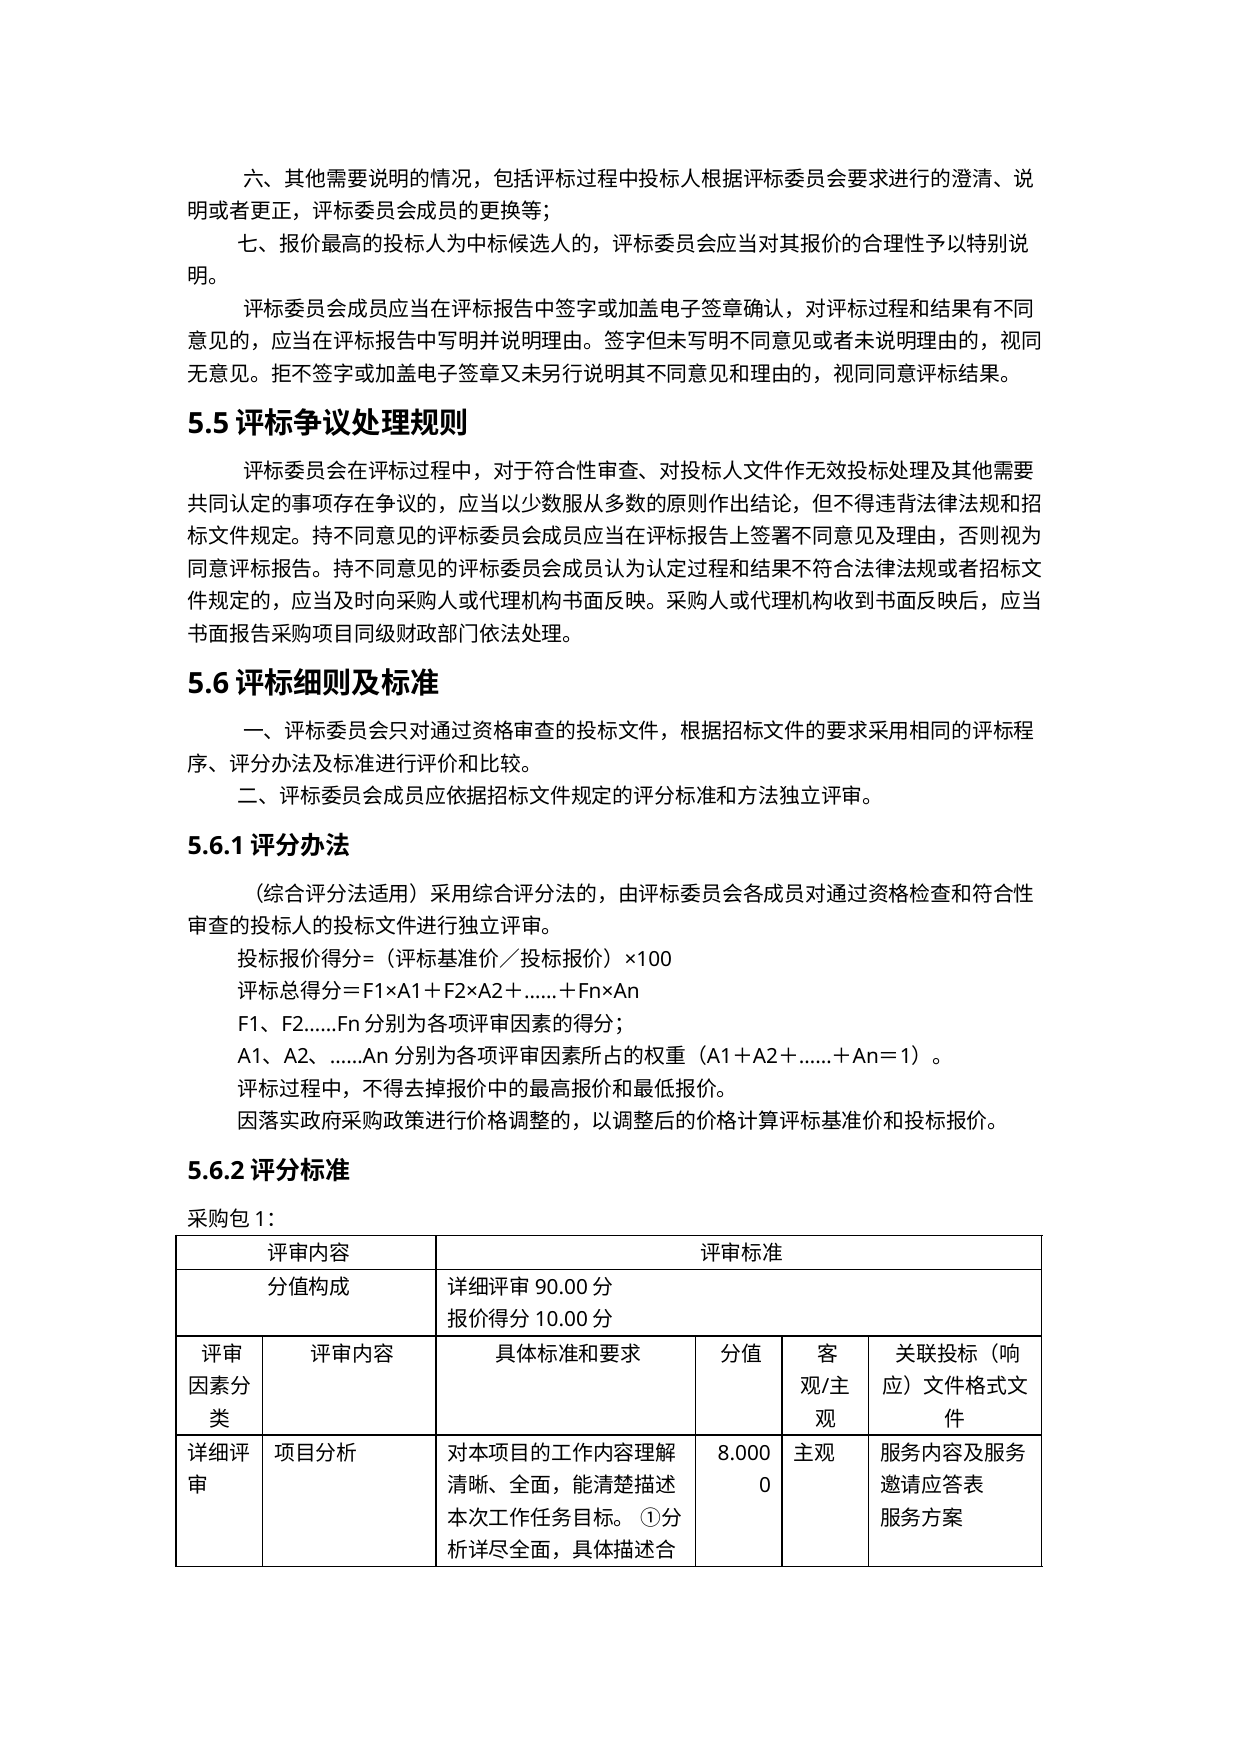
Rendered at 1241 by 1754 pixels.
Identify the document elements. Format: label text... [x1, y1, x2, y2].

table_cell 详细评审 [177, 1436, 262, 1566]
text 一、评标委员会只对通过资格审查的投标文件，根据招标文件的要求采用相同的评标程序、评分办法及标准进行评价和比较。 [187, 714, 1053, 779]
text 二、评标委员会成员应依据招标文件规定的评分标准和方法独立评审。 [187, 779, 1053, 812]
table_cell 服务内容及服务邀请应答表 服务方案 [869, 1436, 1041, 1566]
text （综合评分法适用）采用综合评分法的，由评标委员会各成员对通过资格检查和符合性审查的投标人的投标文件进行独立评审。 [187, 877, 1053, 942]
table_cell 评审内容 [263, 1337, 435, 1434]
table_cell 分值 [696, 1337, 781, 1434]
table_cell 具体标准和要求 [437, 1337, 695, 1434]
table_cell 8.0000 [696, 1436, 781, 1566]
table_cell 评审因素分类 [177, 1337, 262, 1434]
text 评标过程中，不得去掉报价中的最高报价和最低报价。 [187, 1072, 1053, 1104]
text 因落实政府采购政策进行价格调整的，以调整后的价格计算评标基准价和投标报价。 [187, 1104, 1053, 1137]
table_cell 客观/主观 [783, 1337, 868, 1434]
table_cell 详细评审90.00分 报价得分10.00分 [437, 1270, 1041, 1335]
text 采购包1： [187, 1202, 1053, 1234]
text 评标委员会在评标过程中，对于符合性审查、对投标人文件作无效投标处理及其他需要共同认定的事项存在争议的，应当以少数服从多数的原则作出结论，但不得违背法律法规和招标文件规定。持不同意见的评标委员会成员应当在评标报告上签署不同意见及理由，否则视为同意评标报告。持不同意见的评标委员会成员认为认定过程和结果不符合法律法规或者招标文件规定的，应当及时向采购人或代理机构书面反映。采购人或代理机构收到书面反映后，应当书面报告采购项目同级财政部门依法处理。 [187, 454, 1053, 649]
text 5.6.2评分标准 [187, 1137, 1053, 1202]
table_cell 分值构成 [177, 1270, 435, 1335]
text 六、其他需要说明的情况，包括评标过程中投标人根据评标委员会要求进行的澄清、说明或者更正，评标委员会成员的更换等； [187, 162, 1053, 227]
table_cell 项目分析 [263, 1436, 435, 1566]
table_cell 主观 [783, 1436, 868, 1566]
text 七、报价最高的投标人为中标候选人的，评标委员会应当对其报价的合理性予以特别说明。 [187, 227, 1053, 292]
text 评标委员会成员应当在评标报告中签字或加盖电子签章确认，对评标过程和结果有不同意见的，应当在评标报告中写明并说明理由。签字但未写明不同意见或者未说明理由的，视同无意见。拒不签字或加盖电子签章又未另行说明其不同意见和理由的，视同同意评标结果。 [187, 292, 1053, 389]
text A1、A2、……An 分别为各项评审因素所占的权重（A1＋A2＋……＋An＝1）。 [187, 1039, 1053, 1072]
text 投标报价得分=（评标基准价／投标报价）×100 [187, 942, 1053, 974]
text 5.5评标争议处理规则 [187, 389, 1053, 454]
table_cell 关联投标（响应）文件格式文件 [869, 1337, 1041, 1434]
text 评标总得分＝F1×A1＋F2×A2＋……＋Fn×An [187, 974, 1053, 1007]
text 5.6评标细则及标准 [187, 649, 1053, 714]
table_header 评审内容 [177, 1236, 435, 1268]
text 5.6.1评分办法 [187, 812, 1053, 877]
text F1、F2……Fn分别为各项评审因素的得分； [187, 1007, 1053, 1039]
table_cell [437, 1436, 695, 1566]
table_header 评审标准 [437, 1236, 1041, 1268]
